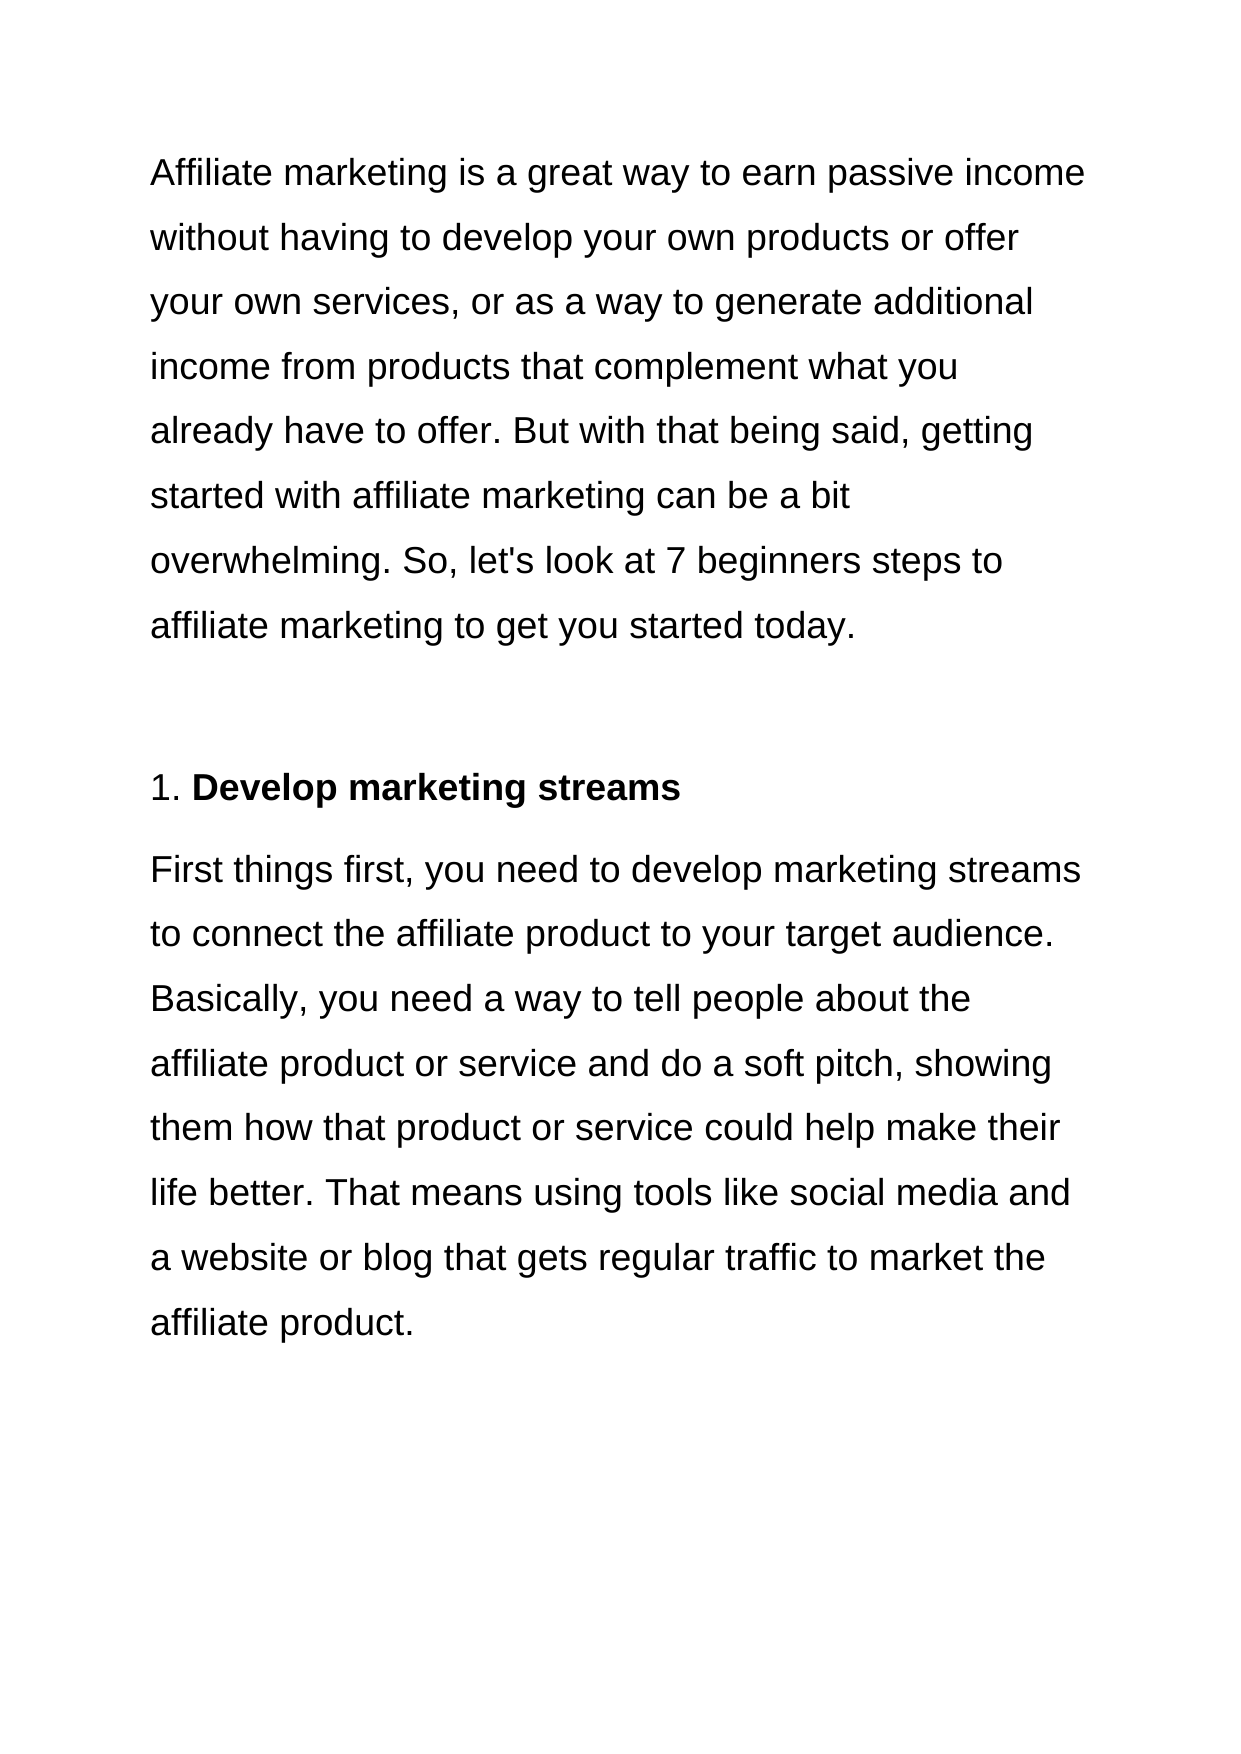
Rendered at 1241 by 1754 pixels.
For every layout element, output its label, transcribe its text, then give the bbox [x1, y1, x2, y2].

text First things first, you need to develop marketing streams to connect the affiliate product to your target audience. Basically, you need a way to tell people about the affiliate product or service and do a soft pitch, showing them how that product or service could help make their life better. That means using tools like social media and a website or blog that gets regular traffic to market the affiliate product. [150, 847, 1090, 1343]
text Affiliate marketing is a great way to earn passive income without having to develop your own products or offer your own services, or as a way to generate additional income from products that complement what you already have to offer. But with that being said, getting started with affiliate marketing can be a bit overwhelming. So, let's look at 7 beginners steps to affiliate marketing to get you started today. [150, 150, 1090, 646]
text 1. Develop marketing streams [150, 766, 1090, 809]
